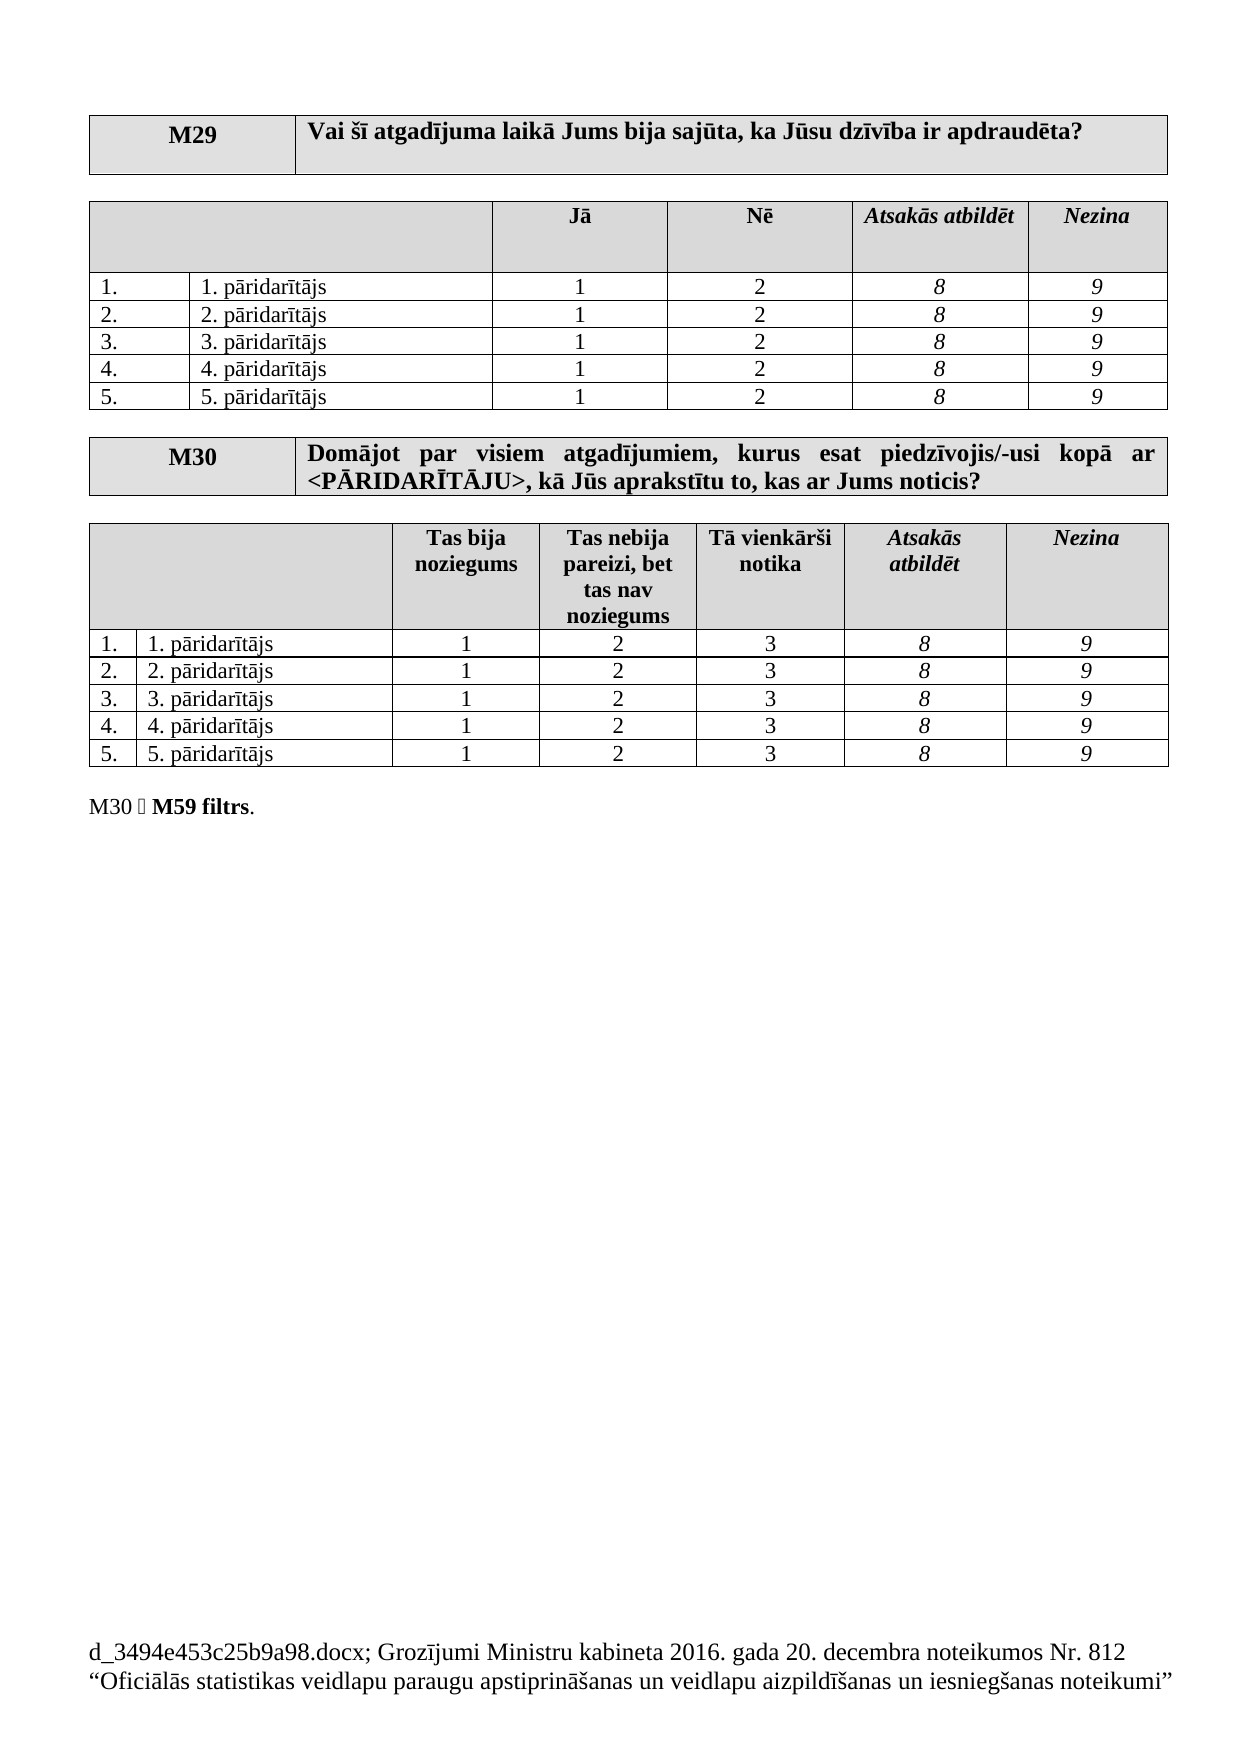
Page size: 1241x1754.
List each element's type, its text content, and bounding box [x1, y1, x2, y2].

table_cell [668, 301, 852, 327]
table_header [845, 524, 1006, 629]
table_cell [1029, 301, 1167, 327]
text M30 M59 filtrs. [89, 793, 1181, 820]
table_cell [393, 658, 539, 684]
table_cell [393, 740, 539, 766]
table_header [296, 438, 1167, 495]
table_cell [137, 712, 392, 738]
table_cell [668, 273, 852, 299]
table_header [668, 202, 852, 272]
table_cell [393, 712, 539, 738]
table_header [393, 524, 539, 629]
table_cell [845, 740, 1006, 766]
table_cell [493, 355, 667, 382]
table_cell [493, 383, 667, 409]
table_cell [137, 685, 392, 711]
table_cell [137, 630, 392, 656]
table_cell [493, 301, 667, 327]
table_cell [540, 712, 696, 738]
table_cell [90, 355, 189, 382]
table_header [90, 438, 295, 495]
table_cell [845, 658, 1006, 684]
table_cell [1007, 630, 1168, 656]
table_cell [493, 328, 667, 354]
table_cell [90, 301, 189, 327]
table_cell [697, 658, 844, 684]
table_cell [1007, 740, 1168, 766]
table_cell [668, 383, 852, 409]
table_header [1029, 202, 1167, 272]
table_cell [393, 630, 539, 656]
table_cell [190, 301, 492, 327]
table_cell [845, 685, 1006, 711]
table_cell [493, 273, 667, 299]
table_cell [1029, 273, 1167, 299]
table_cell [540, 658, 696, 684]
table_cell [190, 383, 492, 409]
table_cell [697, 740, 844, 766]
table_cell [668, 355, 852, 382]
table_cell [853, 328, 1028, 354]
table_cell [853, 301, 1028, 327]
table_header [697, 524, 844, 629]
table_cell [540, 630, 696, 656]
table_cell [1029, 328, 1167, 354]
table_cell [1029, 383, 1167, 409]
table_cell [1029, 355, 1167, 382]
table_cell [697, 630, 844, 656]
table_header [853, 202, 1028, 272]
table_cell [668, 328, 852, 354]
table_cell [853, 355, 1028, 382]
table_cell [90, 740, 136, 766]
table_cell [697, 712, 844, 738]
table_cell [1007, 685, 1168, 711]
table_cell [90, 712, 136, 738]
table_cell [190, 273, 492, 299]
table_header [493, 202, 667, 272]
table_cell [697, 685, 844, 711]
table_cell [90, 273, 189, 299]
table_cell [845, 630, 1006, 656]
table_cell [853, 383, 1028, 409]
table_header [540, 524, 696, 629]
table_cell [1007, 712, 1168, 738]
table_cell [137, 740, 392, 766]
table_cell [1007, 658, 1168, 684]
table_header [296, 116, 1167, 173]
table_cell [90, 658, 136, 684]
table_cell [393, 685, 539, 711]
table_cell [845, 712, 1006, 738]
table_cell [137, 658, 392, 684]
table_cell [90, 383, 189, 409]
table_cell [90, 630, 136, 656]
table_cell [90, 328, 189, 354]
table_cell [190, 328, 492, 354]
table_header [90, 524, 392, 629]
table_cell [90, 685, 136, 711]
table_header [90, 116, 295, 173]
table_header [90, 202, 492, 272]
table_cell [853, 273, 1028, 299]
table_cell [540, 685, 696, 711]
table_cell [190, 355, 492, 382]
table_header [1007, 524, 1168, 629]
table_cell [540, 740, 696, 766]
